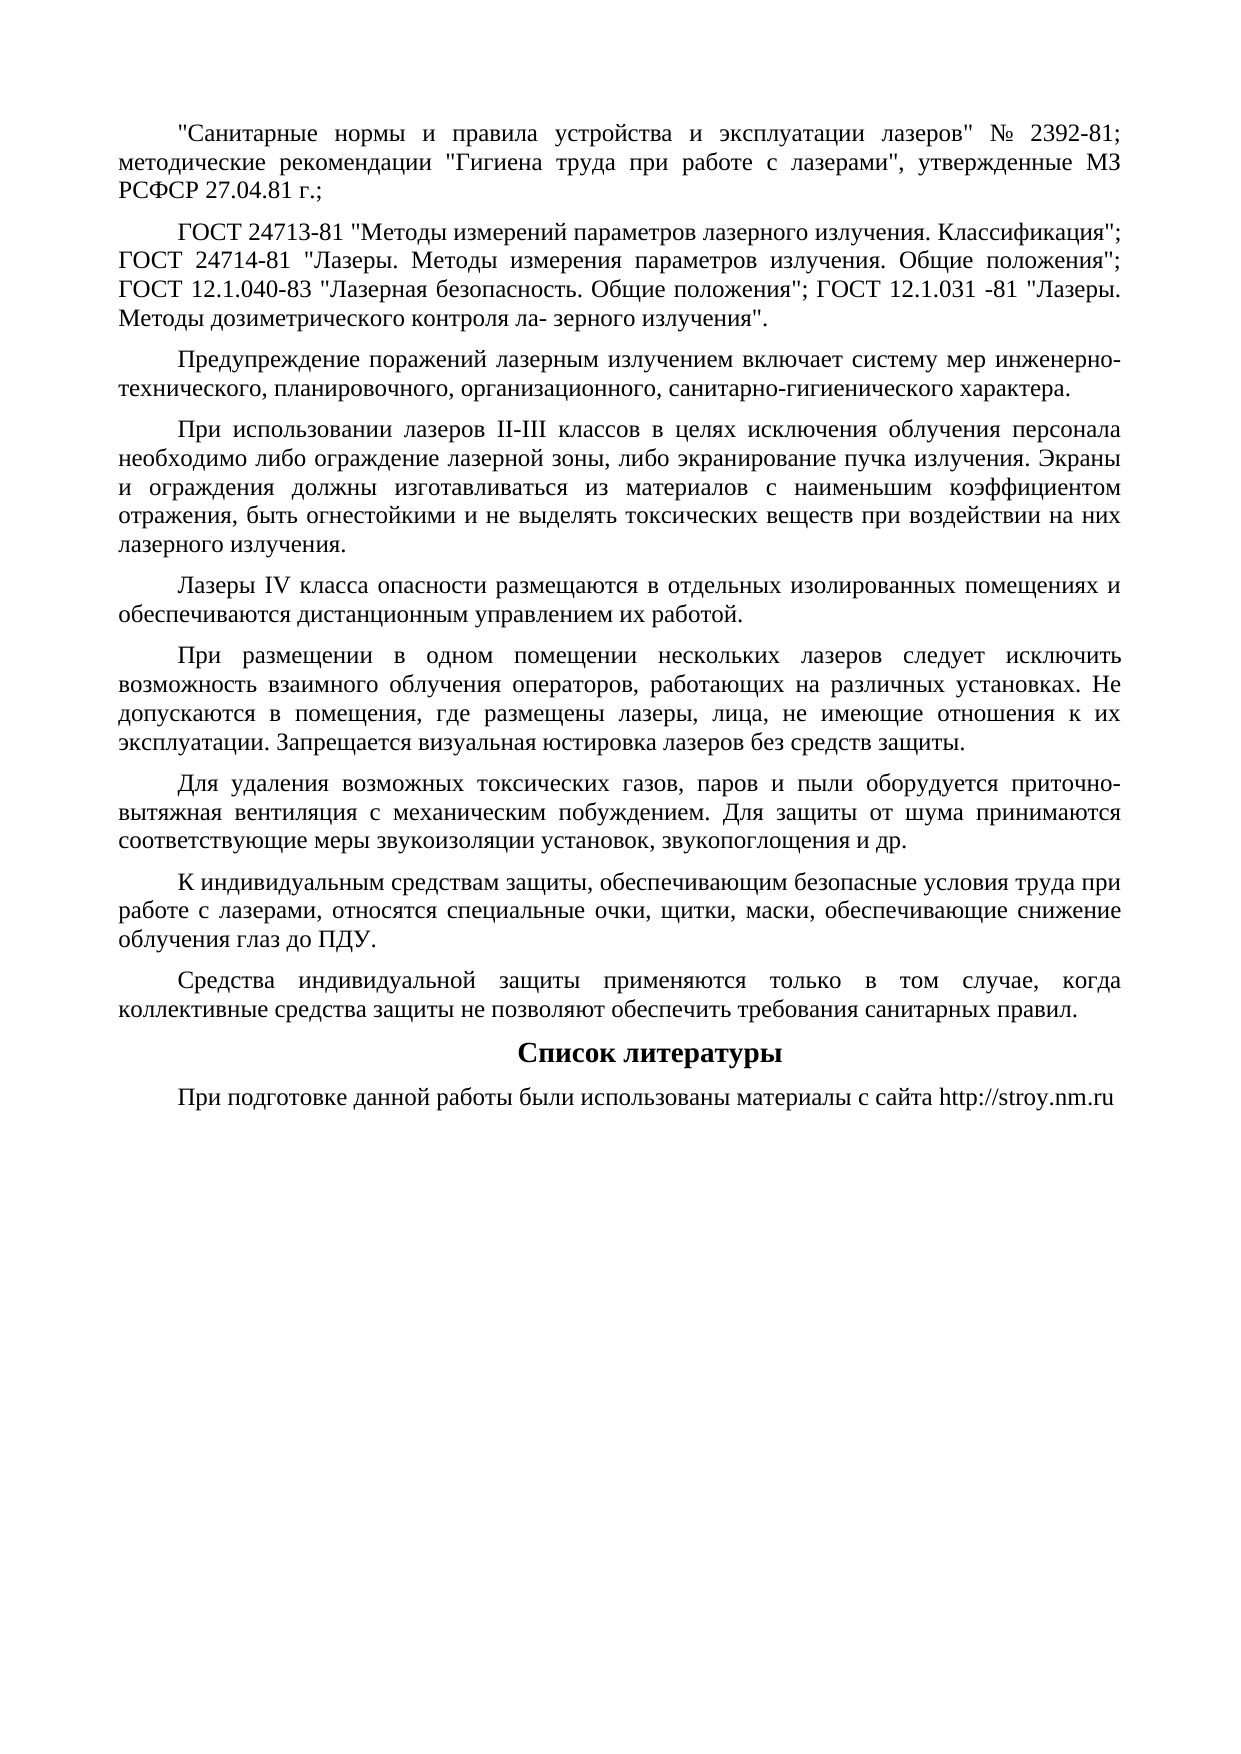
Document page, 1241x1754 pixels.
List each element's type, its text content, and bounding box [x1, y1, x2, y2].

text ГОСТ 24713-81 "Методы измерений параметров лазерного излучения. Классификация"; ГОСТ 24714-81 "Лазеры. Методы измерения параметров излучения. Общие положения"; ГОСТ 12.1.040-83 "Лазерная безопасность. Общие положения"; ГОСТ 12.1.031 -81 "Лазеры. Методы дозиметрического контроля ла- зерного излучения". [118, 217, 1122, 332]
text Средства индивидуальной защиты применяются только в том случае, когда коллективные средства защиты не позволяют обеспечить требования санитарных правил. [118, 966, 1122, 1023]
text При подготовке данной работы были использованы материалы с сайта http://stroy.nm.ru [118, 1082, 1122, 1110]
text "Санитарные нормы и правила устройства и эксплуатации лазеров" № 2392-81; методические рекомендации "Гигиена труда при работе с лазерами", утвержденные МЗ РСФСР 27.04.81 г.; [118, 118, 1122, 204]
text Предупреждение поражений лазерным излучением включает систему мер инженерно-технического, планировочного, организационного, санитарно-гигиенического характера. [118, 344, 1122, 402]
text Лазеры IV класса опасности размещаются в отдельных изолированных помещениях и обеспечиваются дистанционным управлением их работой. [118, 571, 1122, 628]
text Для удаления возможных токсических газов, паров и пыли оборудуется приточно-вытяжная вентиляция с механическим побуждением. Для защиты от шума принимаются соответствующие меры звукоизоляции установок, звукопоглощения и др. [118, 768, 1122, 854]
text При использовании лазеров II-III классов в целях исключения облучения персонала необходимо либо ограждение лазерной зоны, либо экранирование пучка излучения. Экраны и ограждения должны изготавливаться из материалов с наименьшим коэффициентом отражения, быть огнестойкими и не выделять токсических веществ при воздействии на них лазерного излучения. [118, 414, 1122, 558]
text Список литературы [118, 1036, 1122, 1069]
text При размещении в одном помещении нескольких лазеров следует исключить возможность взаимного облучения операторов, работающих на различных установках. Не допускаются в помещения, где размещены лазеры, лица, не имеющие отношения к их эксплуатации. Запрещается визуальная юстировка лазеров без средств защиты. [118, 641, 1122, 756]
text К индивидуальным средствам защиты, обеспечивающим безопасные условия труда при работе с лазерами, относятся специальные очки, щитки, маски, обеспечивающие снижение облучения глаз до ПДУ. [118, 867, 1122, 953]
